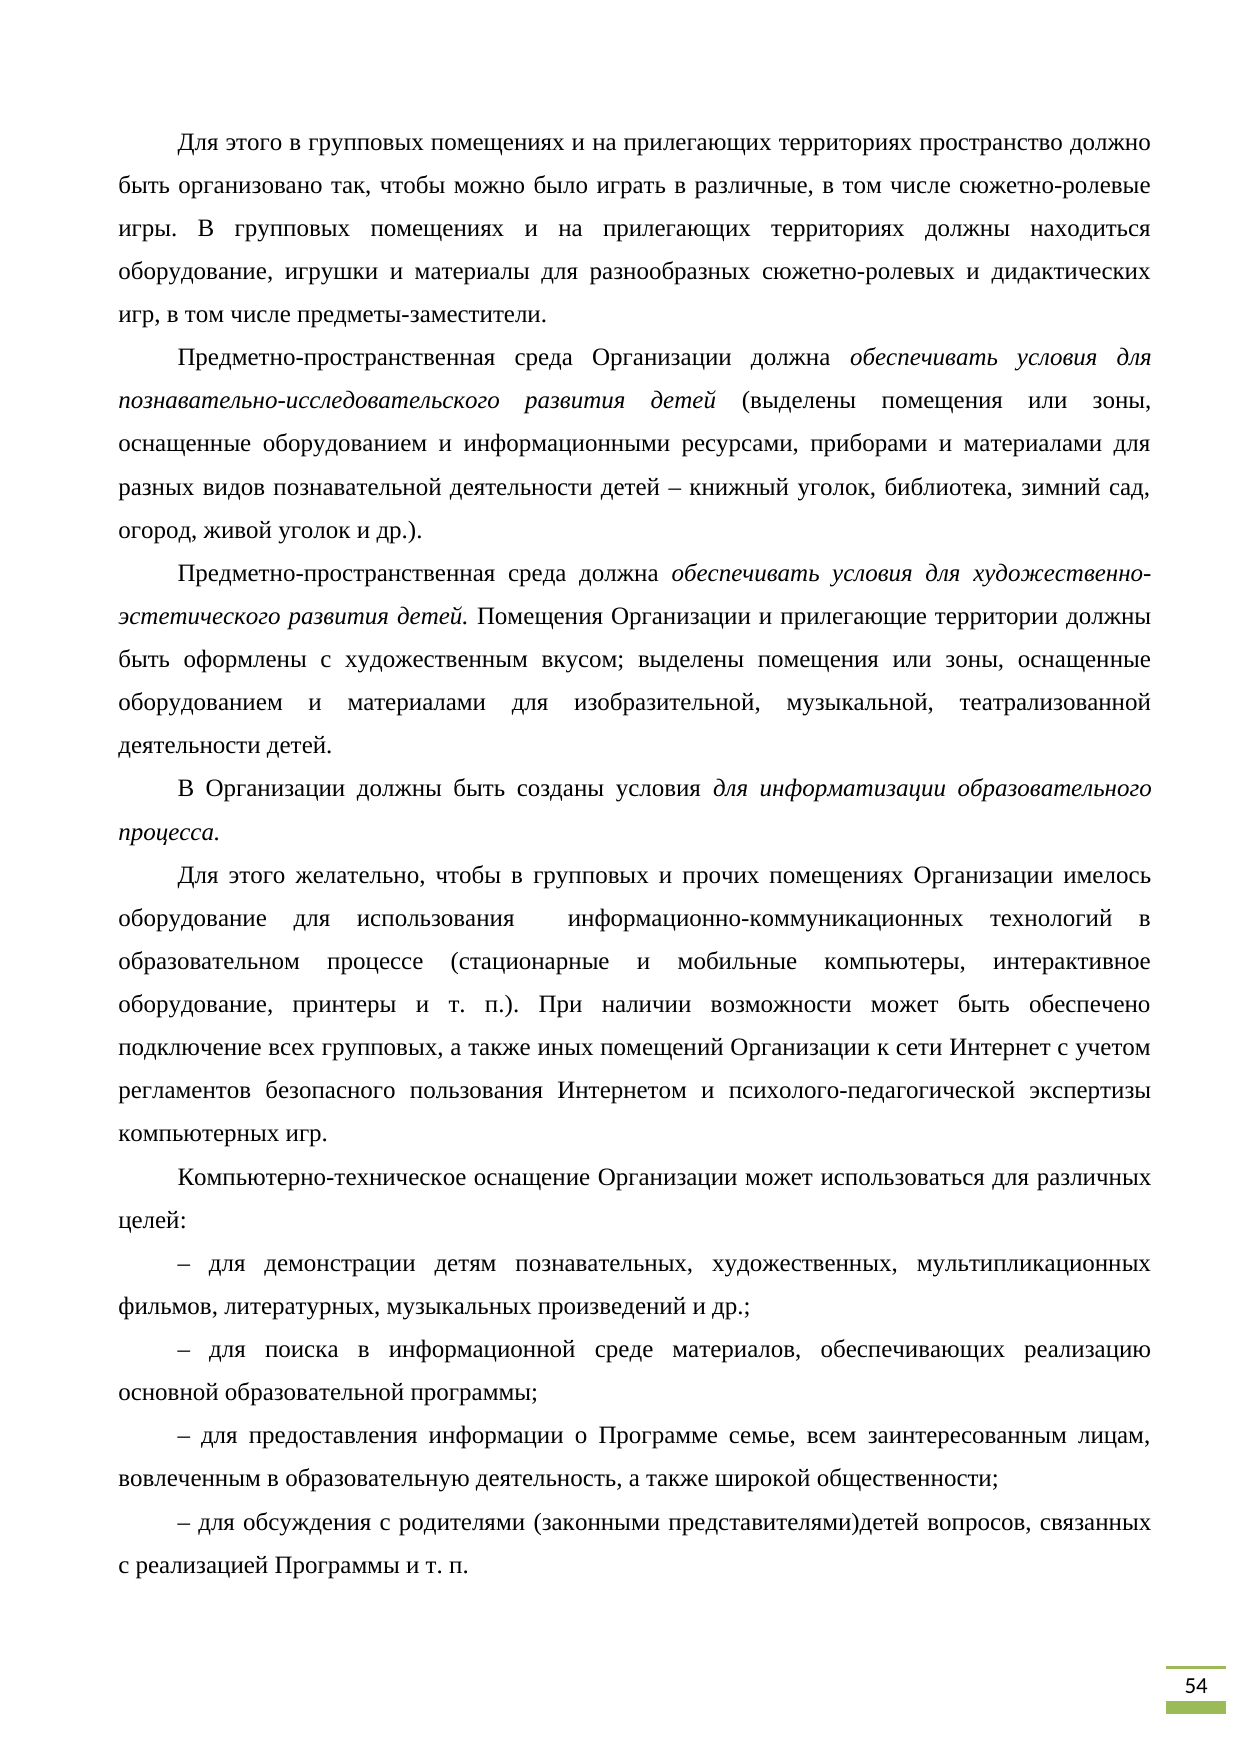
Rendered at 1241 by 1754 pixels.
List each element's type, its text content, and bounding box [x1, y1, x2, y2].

text – для обсуждения с родителями (законными представителями)детей вопросов, связанных с реализацией Программы и т. п. [118, 1507, 1152, 1578]
text Компьютерно-техническое оснащение Организации может использоваться для различных целей: [118, 1162, 1152, 1233]
text – для предоставления информации о Программе семье, всем заинтересованным лицам, вовлеченным в образовательную деятельность, а также широкой общественности; [118, 1420, 1152, 1492]
text В Организации должны быть созданы условия для информатизации образовательного процесса. [118, 773, 1152, 845]
text Для этого желательно, чтобы в групповых и прочих помещениях Организации имелось оборудование для использования информационно-коммуникационных технологий в образовательном процессе (стационарные и мобильные компьютеры, интерактивное оборудование, принтеры и т. п.). При наличии возможности может быть обеспечено подключение всех групповых, а также иных помещений Организации к сети Интернет с учетом регламентов безопасного пользования Интернетом и психолого-педагогической экспертизы компьютерных игр. [118, 860, 1152, 1147]
text Предметно-пространственная среда должна обеспечивать условия для художественно-эстетического развития детей. Помещения Организации и прилегающие территории должны быть оформлены с художественным вкусом; выделены помещения или зоны, оснащенные оборудованием и материалами для изобразительной, музыкальной, театрализованной деятельности детей. [118, 558, 1152, 759]
text Предметно-пространственная среда Организации должна обеспечивать условия для познавательно-исследовательского развития детей (выделены помещения или зоны, оснащенные оборудованием и информационными ресурсами, приборами и материалами для разных видов познавательной деятельности детей – книжный уголок, библиотека, зимний сад, огород, живой уголок и др.). [118, 342, 1152, 543]
text – для поиска в информационной среде материалов, обеспечивающих реализацию основной образовательной программы; [118, 1334, 1152, 1406]
text Для этого в групповых помещениях и на прилегающих территориях пространство должно быть организовано так, чтобы можно было играть в различные, в том числе сюжетно-ролевые игры. В групповых помещениях и на прилегающих территориях должны находиться оборудование, игрушки и материалы для разнообразных сюжетно-ролевых и дидактических игр, в том числе предметы-заместители. [118, 127, 1152, 328]
text – для демонстрации детям познавательных, художественных, мультипликационных фильмов, литературных, музыкальных произведений и др.; [118, 1248, 1152, 1320]
